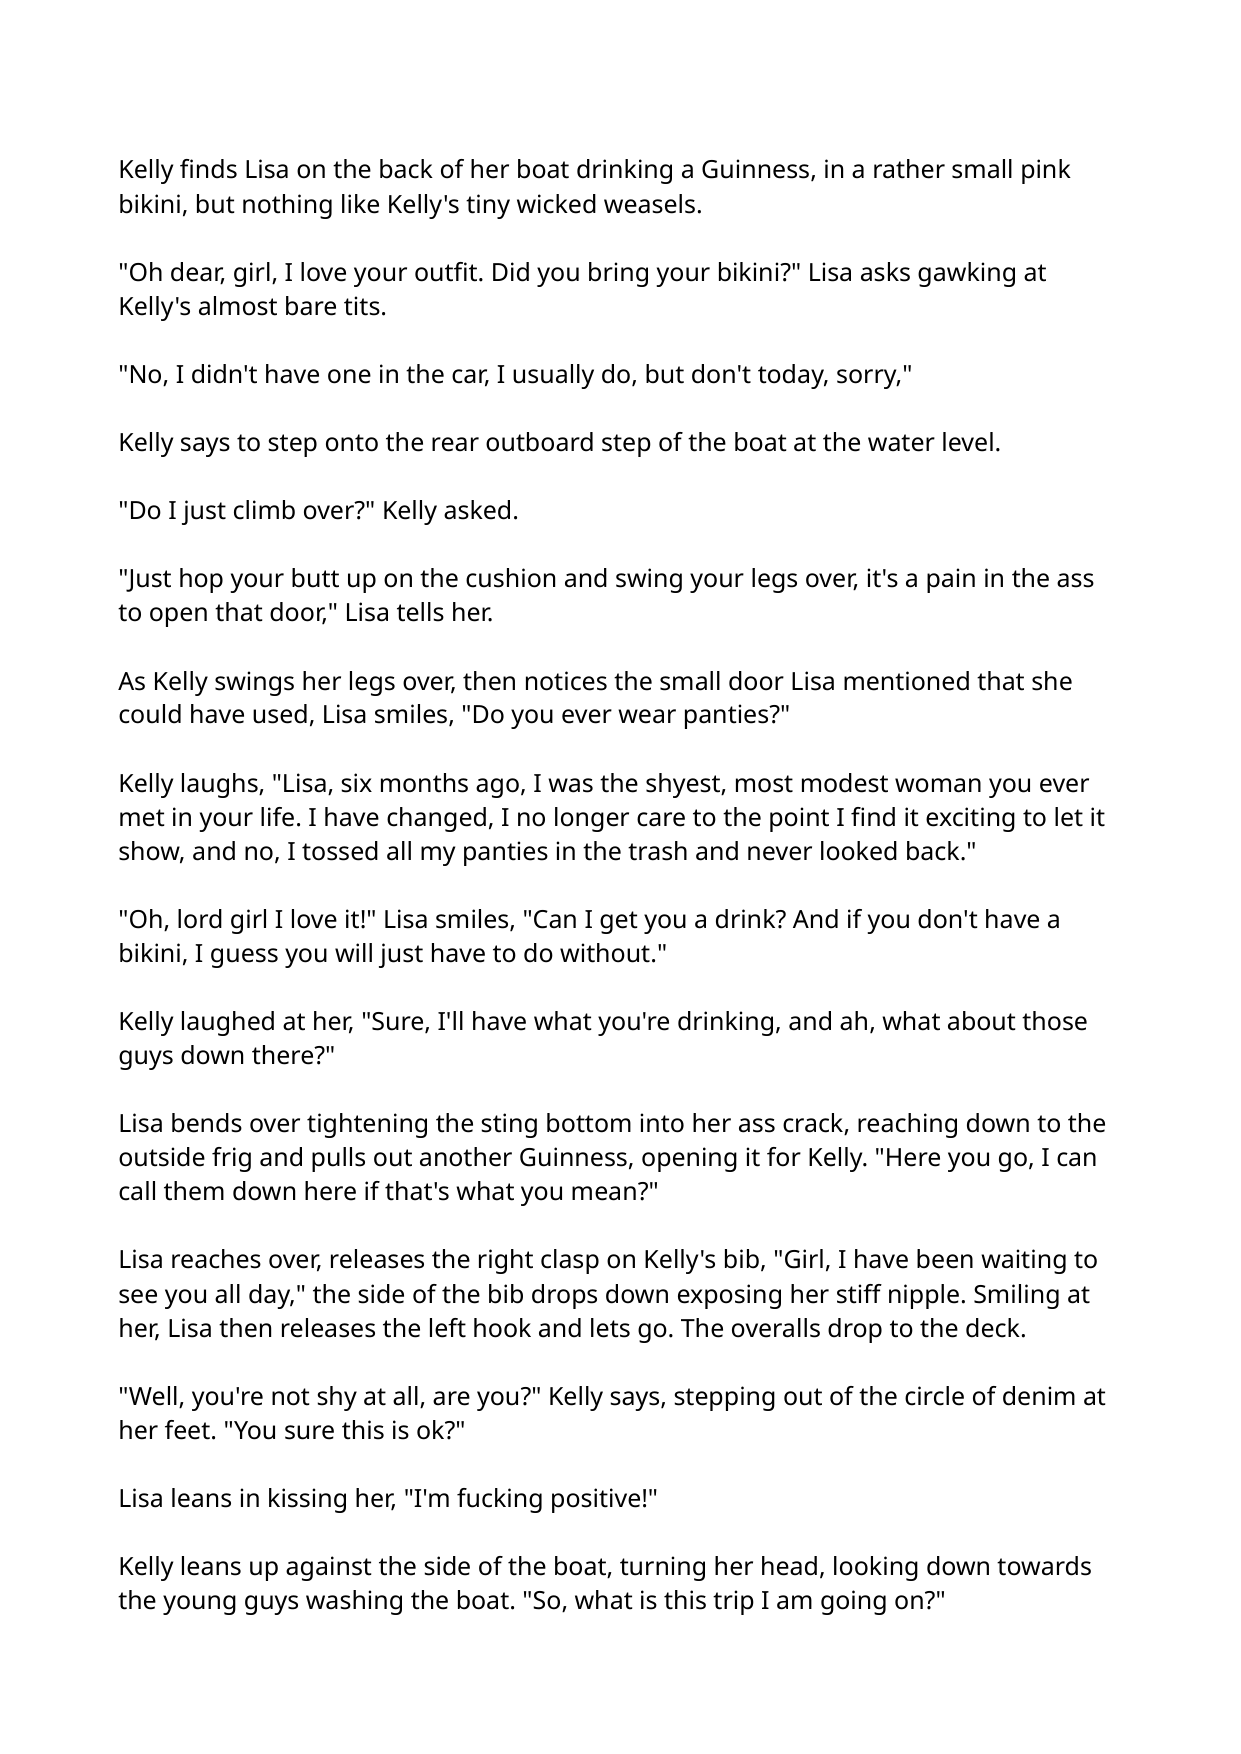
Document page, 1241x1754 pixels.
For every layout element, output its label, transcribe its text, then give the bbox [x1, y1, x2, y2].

text "Just hop your butt up on the cushion and swing your legs over, it's a pain in the ass to open that door," Lisa tells her. [118, 561, 1122, 629]
text Lisa bends over tightening the sting bottom into her ass crack, reaching down to the outside frig and pulls out another Guinness, opening it for Kelly. "Here you go, I can call them down here if that's what you mean?" [118, 1106, 1122, 1208]
text "Oh, lord girl I love it!" Lisa smiles, "Can I get you a drink? And if you don't have a bikini, I guess you will just have to do without." [118, 902, 1122, 970]
text Kelly laughs, "Lisa, six months ago, I was the shyest, most modest woman you ever met in your life. I have changed, I no longer care to the point I find it exciting to let it show, and no, I tossed all my panties in the trash and never looked back." [118, 765, 1122, 867]
text Lisa leans in kissing her, "I'm fucking positive!" [118, 1481, 1122, 1515]
text As Kelly swings her legs over, then notices the small door Lisa mentioned that she could have used, Lisa smiles, "Do you ever wear panties?" [118, 663, 1122, 731]
text Kelly leans up against the side of the boat, turning her head, looking down towards the young guys washing the boat. "So, what is this trip I am going on?" [118, 1549, 1122, 1617]
text "No, I didn't have one in the car, I usually do, but don't today, sorry," [118, 357, 1122, 391]
text "Do I just climb over?" Kelly asked. [118, 493, 1122, 527]
text Kelly says to step onto the rear outboard step of the boat at the water level. [118, 425, 1122, 459]
text Kelly finds Lisa on the back of her boat drinking a Guinness, in a rather small pink bikini, but nothing like Kelly's tiny wicked weasels. [118, 152, 1122, 220]
text "Well, you're not shy at all, are you?" Kelly says, stepping out of the circle of denim at her feet. "You sure this is ok?" [118, 1378, 1122, 1447]
text Lisa reaches over, releases the right clasp on Kelly's bib, "Girl, I have been waiting to see you all day," the side of the bib drops down exposing her stiff nipple. Smiling at her, Lisa then releases the left hook and lets go. The overalls drop to the deck. [118, 1242, 1122, 1344]
text "Oh dear, girl, I love your outfit. Did you bring your bikini?" Lisa asks gawking at Kelly's almost bare tits. [118, 254, 1122, 322]
text Kelly laughed at her, "Sure, I'll have what you're drinking, and ah, what about those guys down there?" [118, 1004, 1122, 1072]
